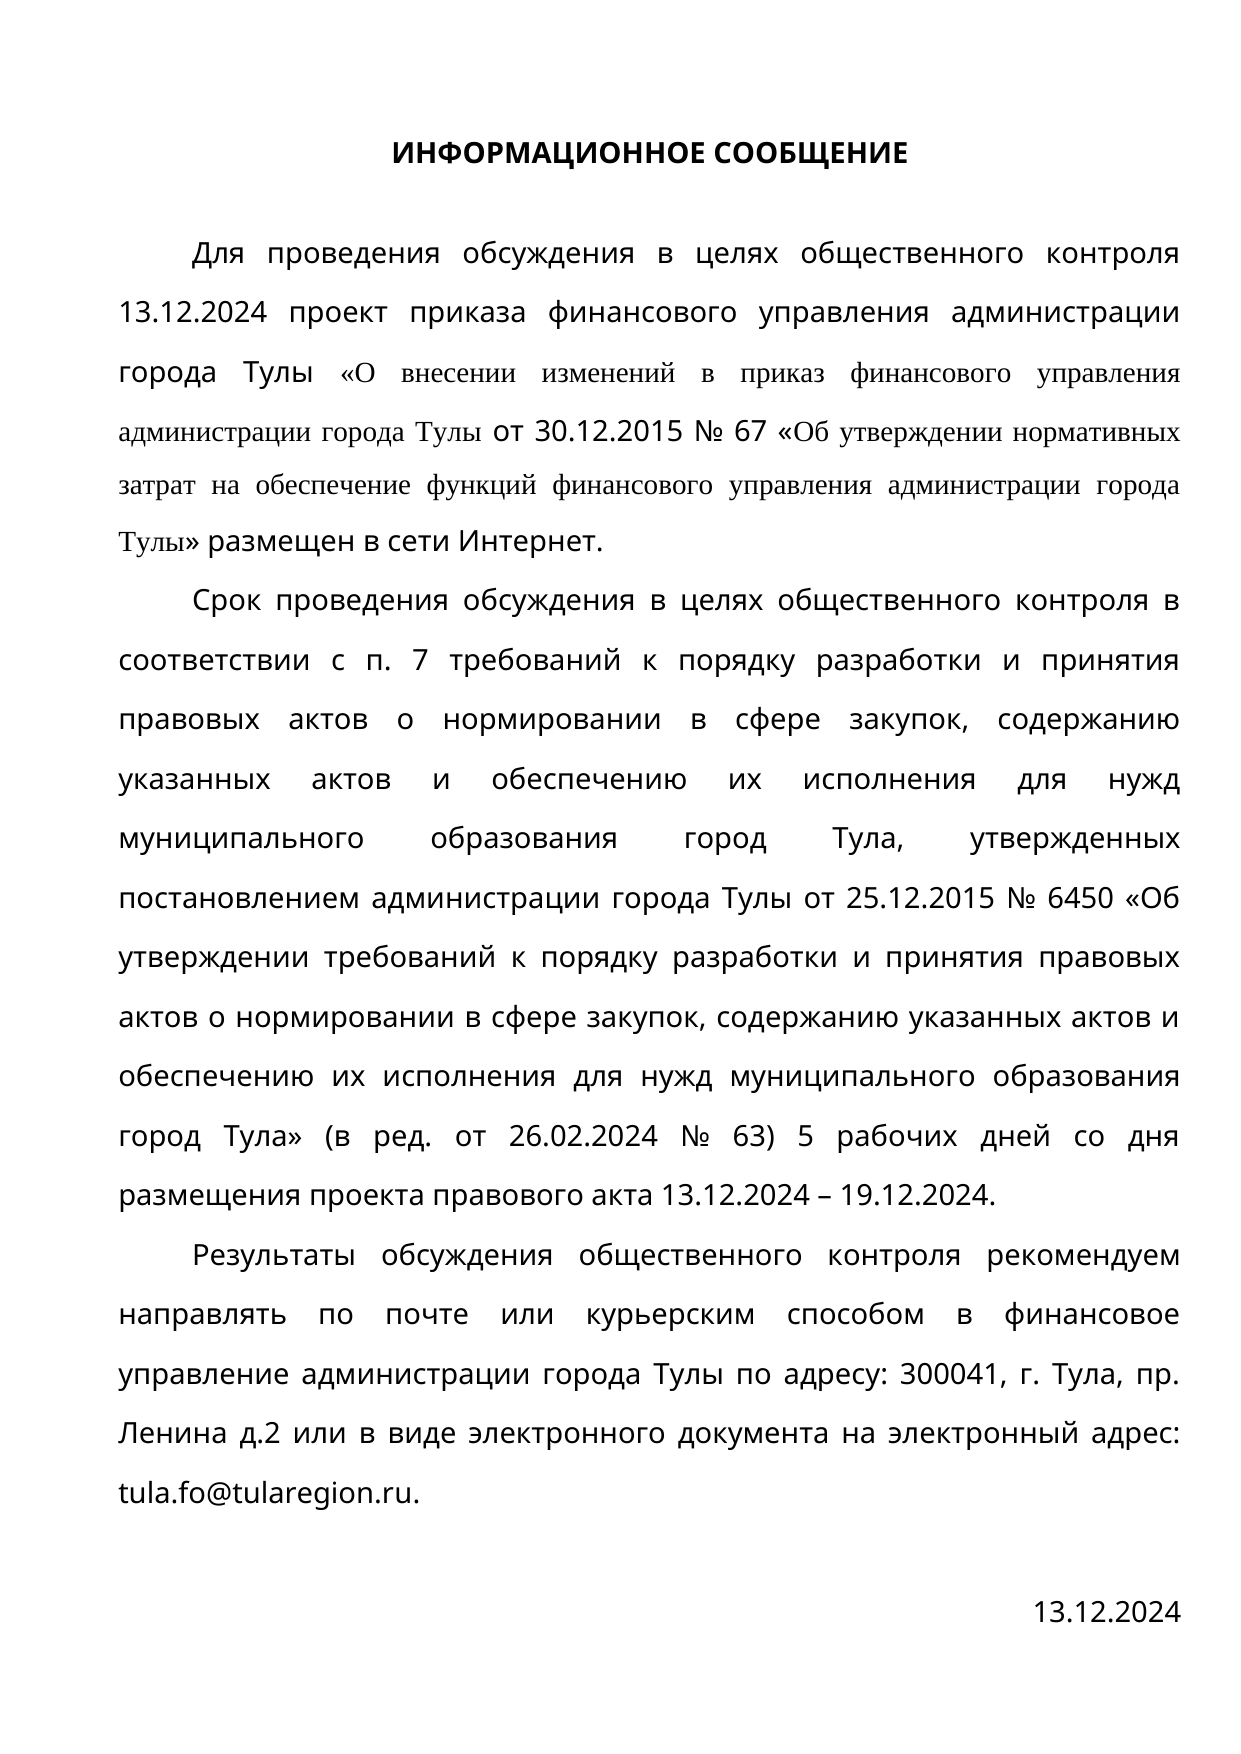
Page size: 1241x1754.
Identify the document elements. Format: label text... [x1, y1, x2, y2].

text 13.12.2024 [118, 1591, 1181, 1631]
text ИНФОРМАЦИОННОЕ СООБЩЕНИЕ [118, 133, 1181, 172]
text Для проведения обсуждения в целях общественного контроля 13.12.2024 проект приказа финансового управления администрации города Тулы «О внесении изменений в приказ финансового управления администрации города Тулы от 30.12.2015 № 67 «Об утверждении нормативных затрат на обеспечение функций финансового управления администрации города Тулы» размещен в сети Интернет. [118, 232, 1181, 560]
text Результаты обсуждения общественного контроля рекомендуем направлять по почте или курьерским способом в финансовое управление администрации города Тулы по адресу: 300041, г. Тула, пр. Ленина д.2 или в виде электронного документа на электронный адрес: tula.fo@tularegion.ru. [118, 1234, 1181, 1512]
text Срок проведения обсуждения в целях общественного контроля в соответствии с п. 7 требований к порядку разработки и принятия правовых актов о нормировании в сфере закупок, содержанию указанных актов и обеспечению их исполнения для нужд муниципального образования город Тула, утвержденных постановлением администрации города Тулы от 25.12.2015 № 6450 «Об утверждении требований к порядку разработки и принятия правовых актов о нормировании в сфере закупок, содержанию указанных актов и обеспечению их исполнения для нужд муниципального образования город Тула» (в ред. от 26.02.2024 № 63) 5 рабочих дней со дня размещения проекта правового акта 13.12.2024 – 19.12.2024. [118, 580, 1181, 1214]
